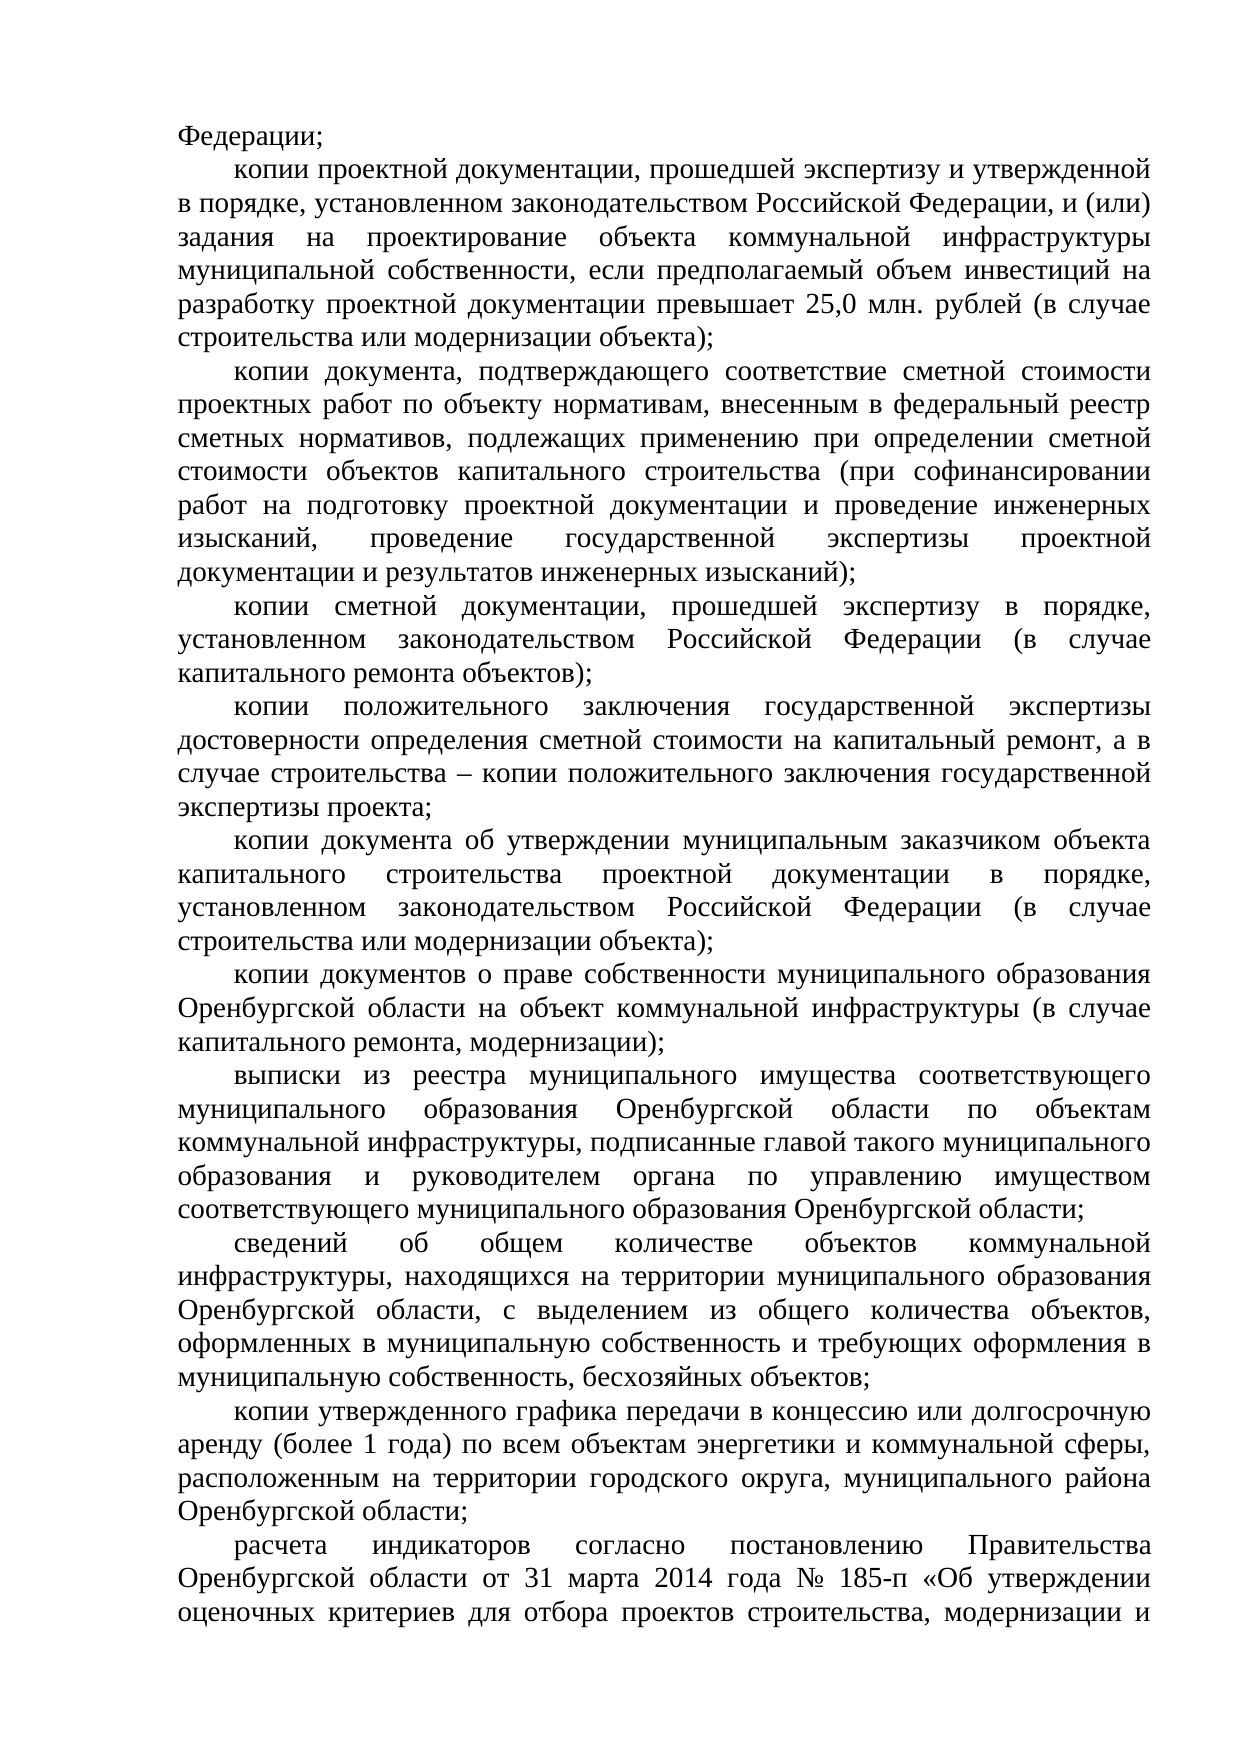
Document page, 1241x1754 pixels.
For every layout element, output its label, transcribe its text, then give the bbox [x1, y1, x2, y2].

text копии проектной документации, прошедшей экспертизу и утвержденной в порядке, установленном законодательством Российской Федерации, и (или) задания на проектирование объекта коммунальной инфраструктуры муниципальной собственности, если предполагаемый объем инвестиций на разработку проектной документации превышает 25,0 млн. рублей (в случае строительства или модернизации объекта); [177, 152, 1152, 353]
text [177, 118, 1152, 152]
text копии положительного заключения государственной экспертизы достоверности определения сметной стоимости на капитальный ремонт, а в случае строительства – копии положительного заключения государственной экспертизы проекта; [177, 688, 1152, 822]
text копии документа, подтверждающего соответствие сметной стоимости проектных работ по объекту нормативам, внесенным в федеральный реестр сметных нормативов, подлежащих применению при определении сметной стоимости объектов капитального строительства (при софинансировании работ на подготовку проектной документации и проведение инженерных изысканий, проведение государственной экспертизы проектной документации и результатов инженерных изысканий); [177, 353, 1152, 588]
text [177, 1527, 1152, 1627]
text выписки из реестра муниципального имущества соответствующего муниципального образования Оренбургской области по объектам коммунальной инфраструктуры, подписанные главой такого муниципального образования и руководителем органа по управлению имуществом соответствующего муниципального образования Оренбургской области; [177, 1057, 1152, 1225]
text копии утвержденного графика передачи в концессию или долгосрочную аренду (более 1 года) по всем объектам энергетики и коммунальной сферы, расположенным на территории городского округа, муниципального района Оренбургской области; [177, 1393, 1152, 1527]
text копии документов о праве собственности муниципального образования Оренбургской области на объект коммунальной инфраструктуры (в случае капитального ремонта, модернизации); [177, 957, 1152, 1057]
text копии сметной документации, прошедшей экспертизу в порядке, установленном законодательством Российской Федерации (в случае капитального ремонта объектов); [177, 588, 1152, 688]
text копии документа об утверждении муниципальным заказчиком объекта капитального строительства проектной документации в порядке, установленном законодательством Российской Федерации (в случае строительства или модернизации объекта); [177, 822, 1152, 957]
text сведений об общем количестве объектов коммунальной инфраструктуры, находящихся на территории муниципального образования Оренбургской области, с выделением из общего количества объектов, оформленных в муниципальную собственность и требующих оформления в муниципальную собственность, бесхозяйных объектов; [177, 1225, 1152, 1393]
